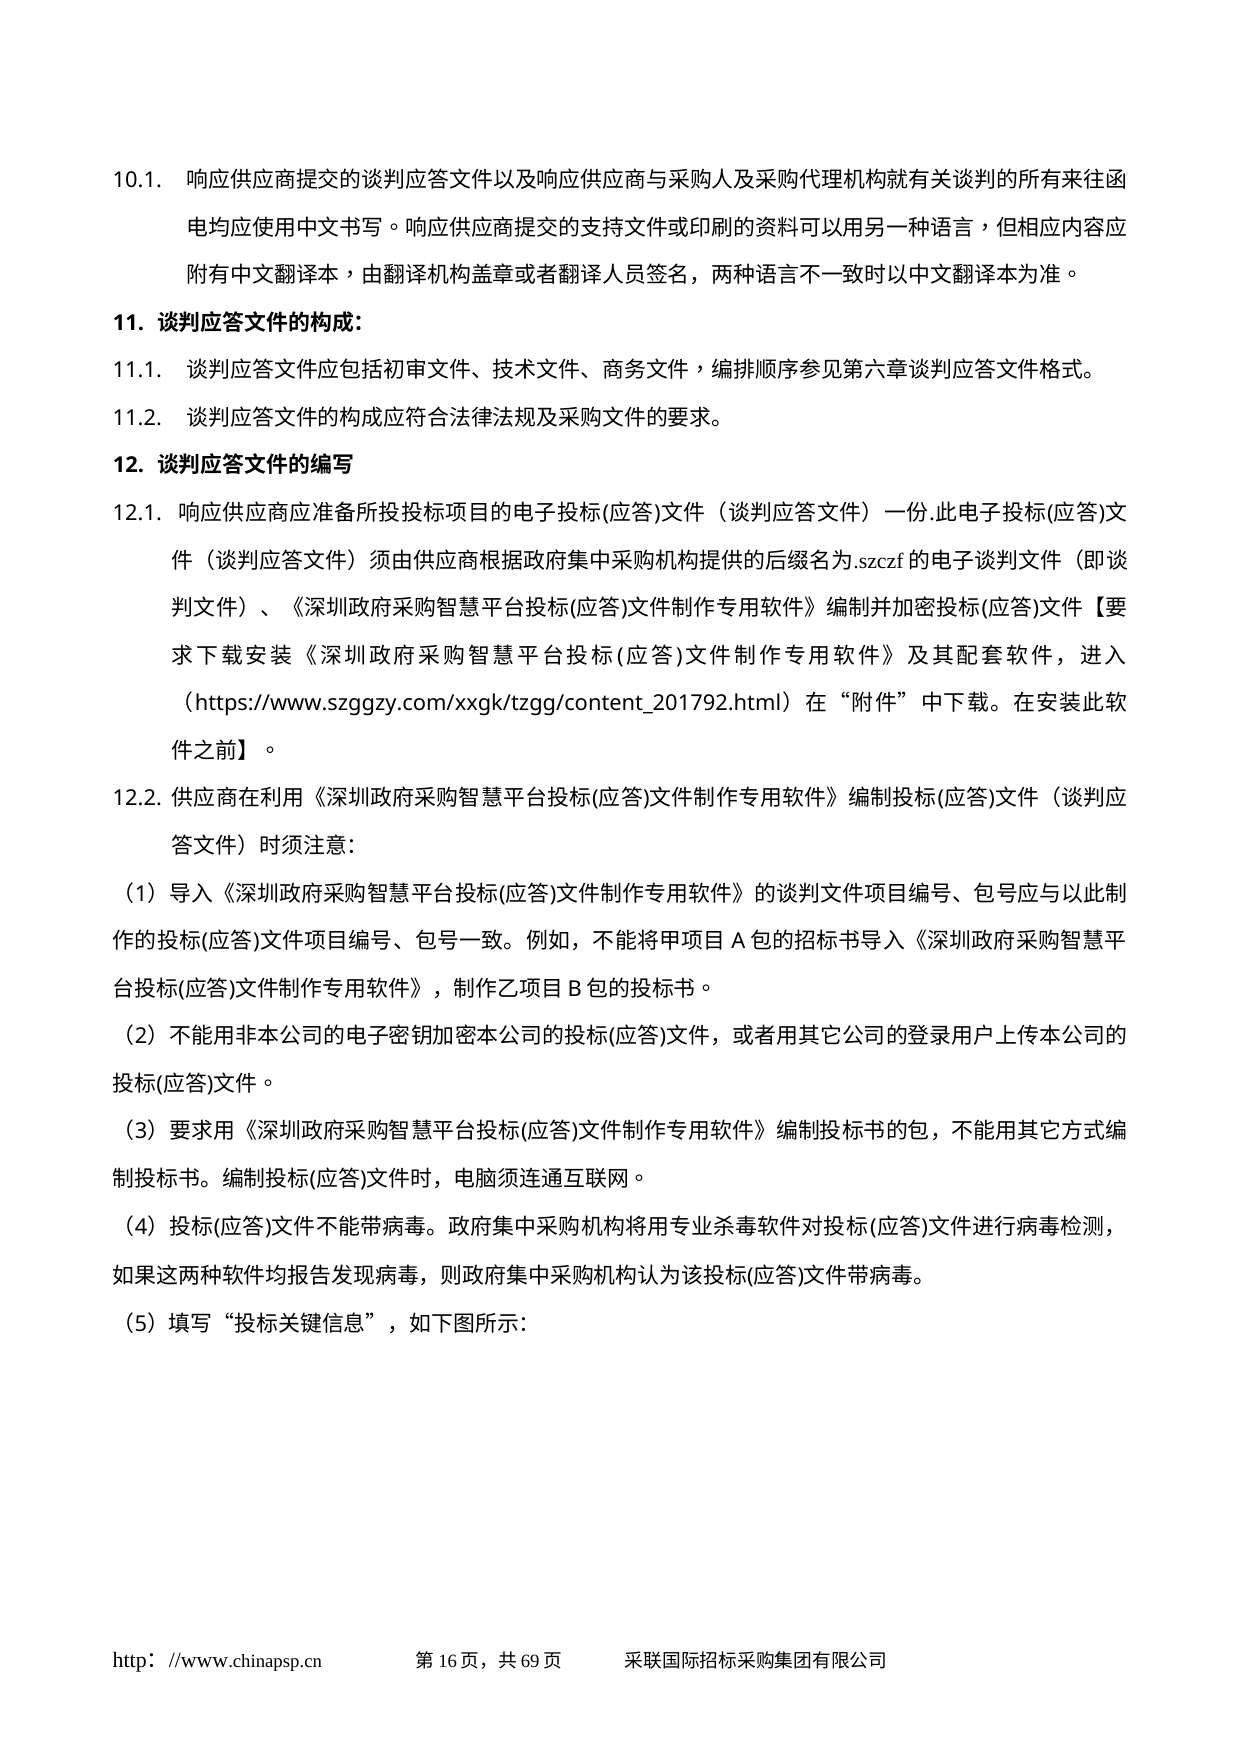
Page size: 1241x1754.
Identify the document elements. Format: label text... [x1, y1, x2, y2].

text （5）填写“投标关键信息”，如下图所示： [112, 1306, 1128, 1338]
list 响应供应商提交的谈判应答文件以及响应供应商与采购人及采购代理机构就有关谈判的所有来往函电均应使用中文书写。响应供应商提交的支持文件或印刷的资料可以用另一种语言，但相应内容应附有中文翻译本，由翻译机构盖章或者翻译人员签名，两种语言不一致时以中文翻译本为准。 [112, 162, 1128, 289]
text （3）要求用《深圳政府采购智慧平台投标(应答)文件制作专用软件》编制投标书的包，不能用其它方式编制投标书。编制投标(应答)文件时，电脑须连通互联网。 [112, 1113, 1128, 1193]
list 谈判应答文件的编写 [113, 447, 1128, 479]
text （1）导入《深圳政府采购智慧平台投标(应答)文件制作专用软件》的谈判文件项目编号、包号应与以此制作的投标(应答)文件项目编号、包号一致。例如，不能将甲项目A包的招标书导入《深圳政府采购智慧平台投标(应答)文件制作专用软件》，制作乙项目B包的投标书。 [112, 876, 1128, 1002]
list 谈判应答文件的构成： [113, 304, 1128, 336]
text （2）不能用非本公司的电子密钥加密本公司的投标(应答)文件，或者用其它公司的登录用户上传本公司的投标(应答)文件。 [112, 1018, 1128, 1098]
text （4）投标(应答)文件不能带病毒。政府集中采购机构将用专业杀毒软件对投标(应答)文件进行病毒检测，如果这两种软件均报告发现病毒，则政府集中采购机构认为该投标(应答)文件带病毒。 [112, 1209, 1128, 1290]
list 谈判应答文件的构成应符合法律法规及采购文件的要求。 [112, 400, 1128, 432]
list 供应商在利用《深圳政府采购智慧平台投标(应答)文件制作专用软件》编制投标(应答)文件（谈判应答文件）时须注意： [112, 780, 1128, 860]
list 谈判应答文件应包括初审文件、技术文件、商务文件，编排顺序参见第六章谈判应答文件格式。 [112, 352, 1128, 384]
list 响应供应商应准备所投投标项目的电子投标(应答)文件（谈判应答文件）一份.此电子投标(应答)文件（谈判应答文件）须由供应商根据政府集中采购机构提供的后缀名为.szczf的电子谈判文件（即谈判文件）、《深圳政府采购智慧平台投标(应答)文件制作专用软件》编制并加密投标(应答)文件【要求下载安装《深圳政府采购智慧平台投标(应答)文件制作专用软件》及其配套软件，进入（https://www.szggzy.com/xxgk/tzgg/content_201792.html）在“附件”中下载。在安装此软件之前】。 [112, 495, 1128, 764]
